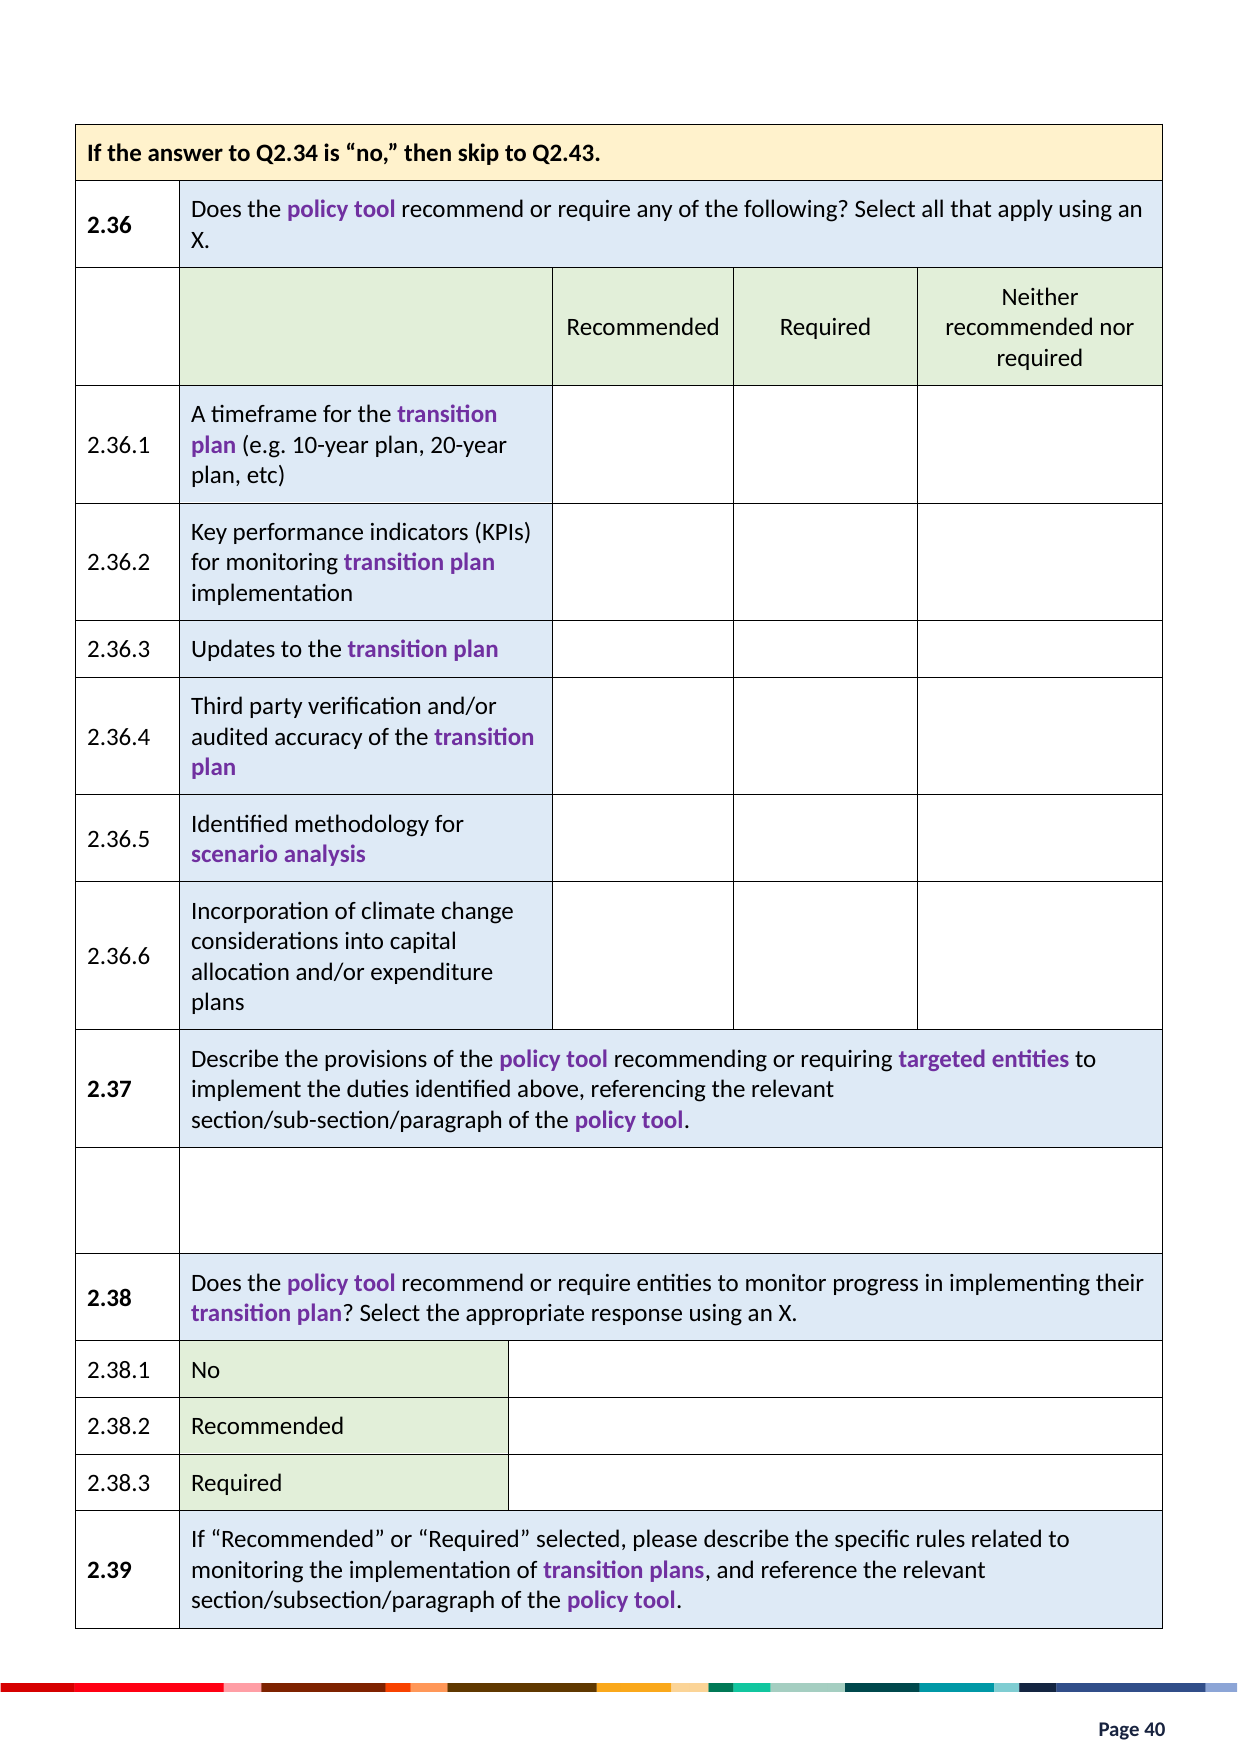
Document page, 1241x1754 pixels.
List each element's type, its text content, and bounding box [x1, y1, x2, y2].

table_cell 2.36 [76, 181, 179, 267]
table_cell 2.36.1 [76, 386, 179, 502]
table_cell Does the policy tool recommend or require any of the following? Select all that apply using an X. [180, 181, 1162, 267]
table_cell [918, 504, 1162, 620]
table_cell [509, 1341, 1162, 1397]
table_cell Updates to the transition plan [180, 621, 552, 677]
table_cell Does the policy tool recommend or require entities to monitor progress in implementing their transition plan? Select the appropriate response using an X. [180, 1254, 1162, 1340]
table_cell [553, 621, 733, 677]
table_cell 2.36.4 [76, 678, 179, 794]
table_cell [734, 882, 917, 1029]
table_cell [180, 268, 552, 385]
table_cell [734, 678, 917, 794]
table_cell [509, 1455, 1162, 1510]
table_cell 2.36.5 [76, 795, 179, 881]
table_cell 2.38.1 [76, 1341, 179, 1397]
table_cell [918, 795, 1162, 881]
table_cell 2.37 [76, 1030, 179, 1147]
table_cell Required [734, 268, 917, 385]
table_cell If the answer to Q2.34 is “no,” then skip to Q2.43. [76, 125, 1162, 180]
table_cell [734, 795, 917, 881]
table_cell [734, 386, 917, 502]
table_cell [509, 1398, 1162, 1453]
table_cell 2.38.2 [76, 1398, 179, 1453]
table_cell [918, 678, 1162, 794]
table_cell Identified methodology for scenario analysis [180, 795, 552, 881]
table_cell If “Recommended” or “Required” selected, please describe the specific rules related to monitoring the implementation of transition plans, and reference the relevant section/subsection/paragraph of the policy tool. [180, 1511, 1162, 1628]
table_cell Third party verification and/or audited accuracy of the transition plan [180, 678, 552, 794]
table_cell Neither recommended nor required [918, 268, 1162, 385]
table_cell 2.36.6 [76, 882, 179, 1029]
table_cell A timeframe for the transition plan (e.g. 10-year plan, 20-year plan, etc) [180, 386, 552, 502]
table_cell [918, 386, 1162, 502]
table_cell [553, 504, 733, 620]
table_cell [76, 268, 179, 385]
table_cell [553, 795, 733, 881]
table_cell No [180, 1341, 508, 1397]
table_cell [553, 882, 733, 1029]
table_cell Key performance indicators (KPIs) for monitoring transition plan implementation [180, 504, 552, 620]
table_cell 2.38.3 [76, 1455, 179, 1510]
table_cell [553, 386, 733, 502]
table_cell 2.39 [76, 1511, 179, 1628]
table_cell 2.38 [76, 1254, 179, 1340]
table_cell [734, 504, 917, 620]
table_cell Describe the provisions of the policy tool recommending or requiring targeted entities to implement the duties identified above, referencing the relevant section/sub-section/paragraph of the policy tool. [180, 1030, 1162, 1147]
table_cell [76, 1148, 179, 1253]
table_cell [553, 678, 733, 794]
table_cell Incorporation of climate change considerations into capital allocation and/or expenditure plans [180, 882, 552, 1029]
table_cell [734, 621, 917, 677]
table_cell Required [180, 1455, 508, 1510]
table_cell 2.36.3 [76, 621, 179, 677]
table_cell [180, 1148, 1162, 1253]
table_cell Recommended [553, 268, 733, 385]
table_cell 2.36.2 [76, 504, 179, 620]
table_cell [918, 882, 1162, 1029]
table_cell Recommended [180, 1398, 508, 1453]
table_cell [918, 621, 1162, 677]
picture [0, 1683, 1236, 1692]
